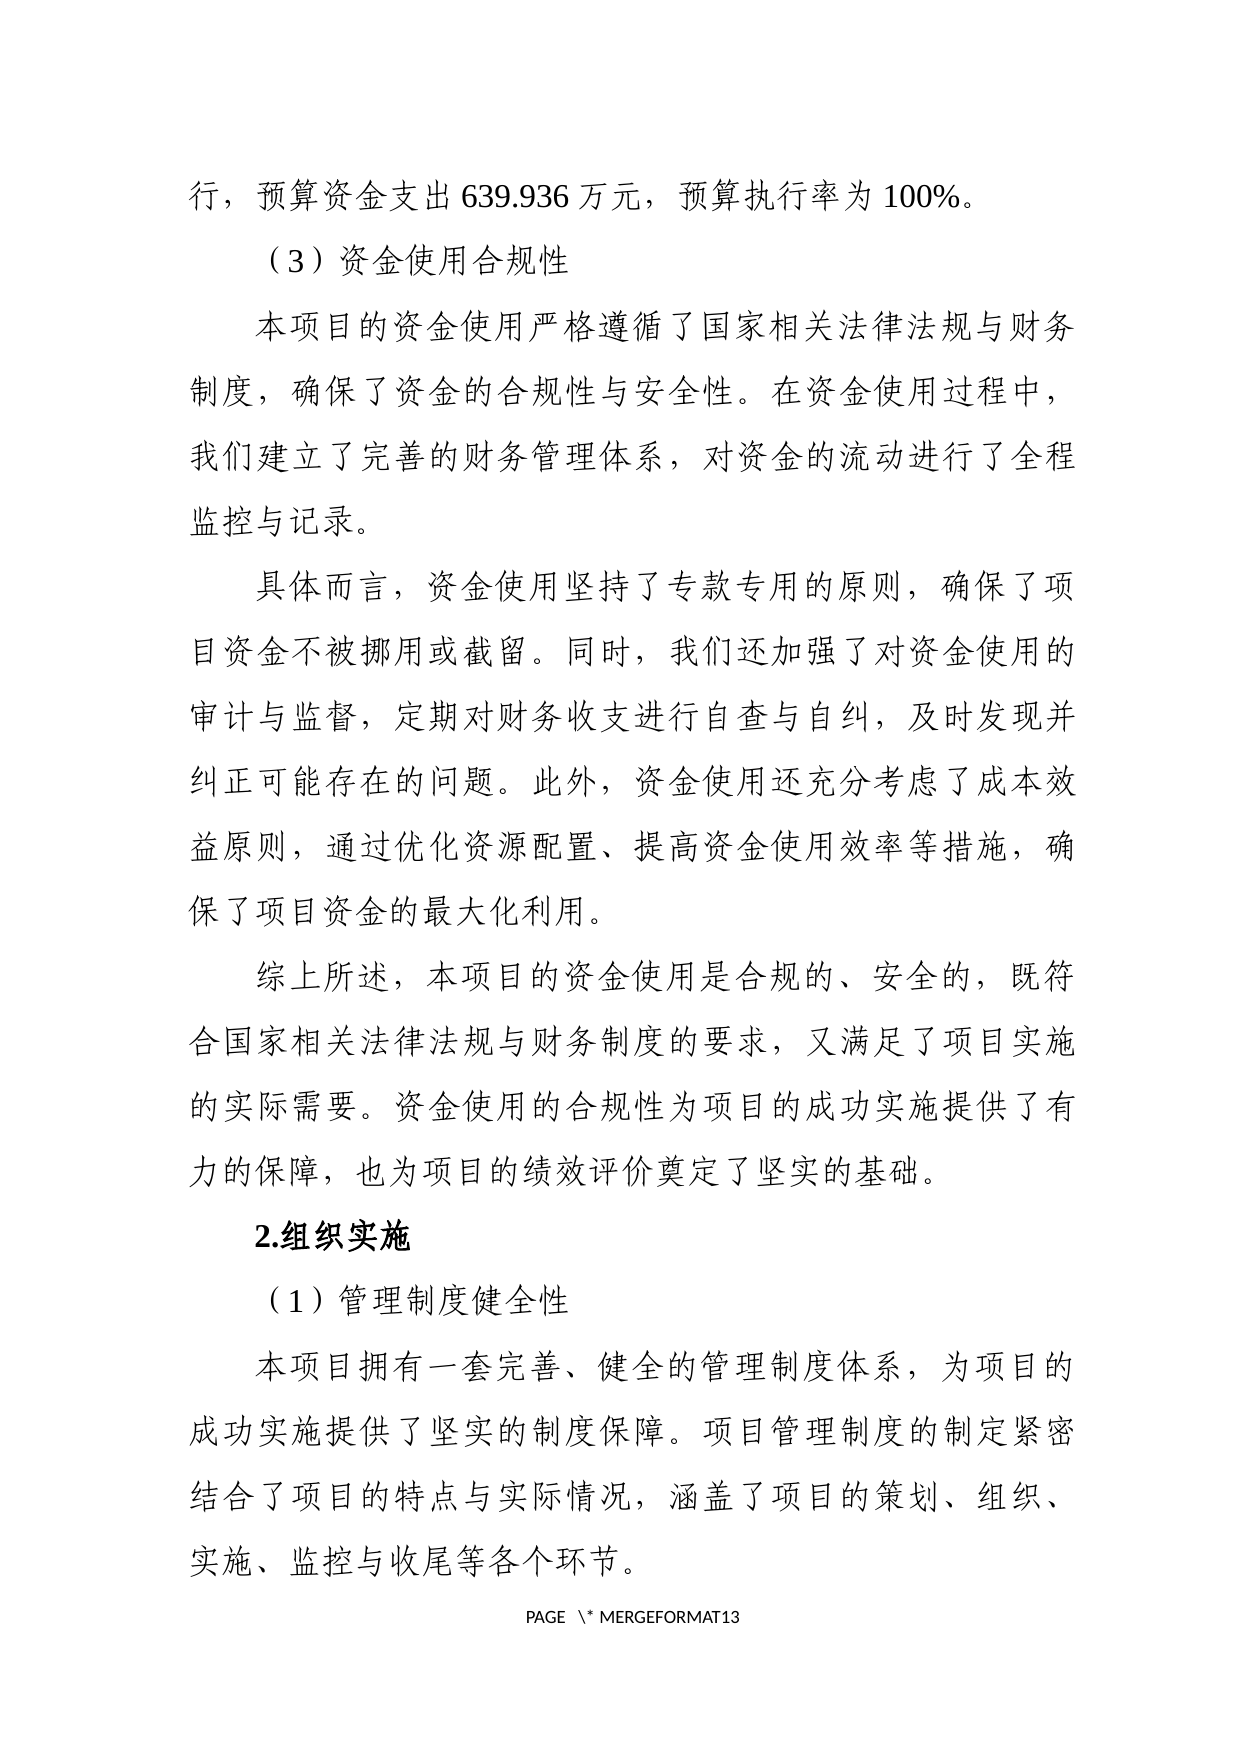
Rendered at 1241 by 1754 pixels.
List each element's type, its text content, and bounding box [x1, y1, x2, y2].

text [187, 162, 1078, 227]
text 本项目的资金使用严格遵循了国家相关法律法规与财务制度，确保了资金的合规性与安全性。在资金使用过程中，我们建立了完善的财务管理体系，对资金的流动进行了全程监控与记录。 [187, 292, 1078, 552]
text 2.组织实施 [187, 1202, 1078, 1267]
text （3）资金使用合规性 [187, 227, 1078, 292]
text （1）管理制度健全性 [187, 1267, 1078, 1332]
text 综上所述，本项目的资金使用是合规的、安全的，既符合国家相关法律法规与财务制度的要求，又满足了项目实施的实际需要。资金使用的合规性为项目的成功实施提供了有力的保障，也为项目的绩效评价奠定了坚实的基础。 [187, 942, 1078, 1202]
text 具体而言，资金使用坚持了专款专用的原则，确保了项目资金不被挪用或截留。同时，我们还加强了对资金使用的审计与监督，定期对财务收支进行自查与自纠，及时发现并纠正可能存在的问题。此外，资金使用还充分考虑了成本效益原则，通过优化资源配置、提高资金使用效率等措施，确保了项目资金的最大化利用。 [187, 552, 1078, 942]
text 本项目拥有一套完善、健全的管理制度体系，为项目的成功实施提供了坚实的制度保障。项目管理制度的制定紧密结合了项目的特点与实际情况，涵盖了项目的策划、组织、实施、监控与收尾等各个环节。 [187, 1332, 1078, 1592]
